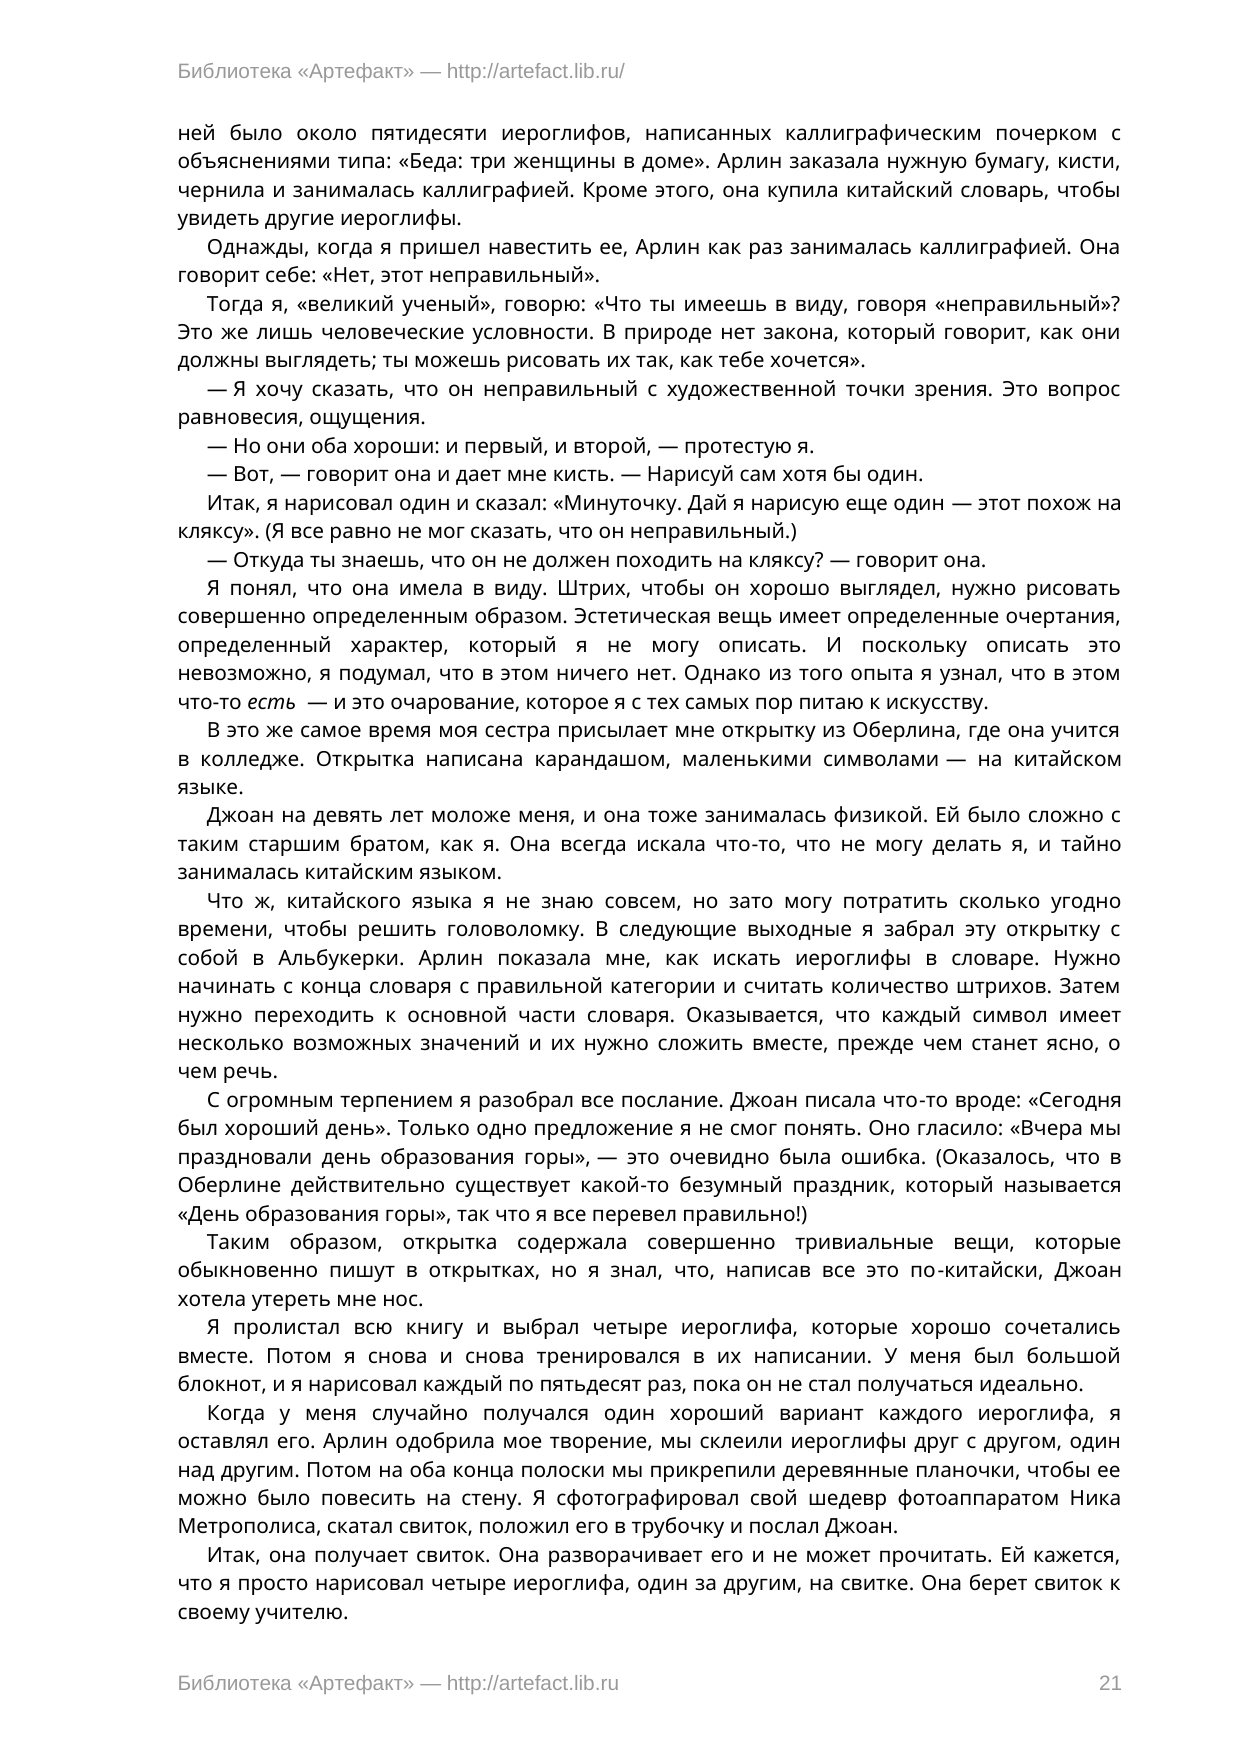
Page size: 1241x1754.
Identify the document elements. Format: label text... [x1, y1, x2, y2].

text — Я хочу сказать, что он неправильный с художественной точки зрения. Это вопрос равновесия, ощущения. [177, 374, 1122, 431]
text Я понял, что она имела в виду. Штрих, чтобы он хорошо выглядел, нужно рисовать совершенно определенным образом. Эстетическая вещь имеет определенные очертания, определенный характер, который я не могу описать. И поскольку описать это невозможно, я подумал, что в этом ничего нет. Однако из того опыта я узнал, что в этом что-то есть — и это очарование, которое я с тех самых пор питаю к искусству. [177, 573, 1122, 715]
text — Откуда ты знаешь, что он не должен походить на кляксу? — говорит она. [177, 545, 1122, 573]
text Однажды, когда я пришел навестить ее, Арлин как раз занималась каллиграфией. Она говорит себе: «Нет, этот неправильный». [177, 232, 1122, 289]
text — Вот, — говорит она и дает мне кисть. — Нарисуй сам хотя бы один. [177, 459, 1122, 488]
text — Но они оба хороши: и первый, и второй, — протестую я. [177, 431, 1122, 459]
text Таким образом, открытка содержала совершенно тривиальные вещи, которые обыкновенно пишут в открытках, но я знал, что, написав все это по-китайски, Джоан хотела утереть мне нос. [177, 1227, 1122, 1312]
text Итак, я нарисовал один и сказал: «Минуточку. Дай я нарисую еще один — этот похож на кляксу». (Я все равно не мог сказать, что он неправильный.) [177, 488, 1122, 545]
text Я пролистал всю книгу и выбрал четыре иероглифа, которые хорошо сочетались вместе. Потом я снова и снова тренировался в их написании. У меня был большой блокнот, и я нарисовал каждый по пятьдесят раз, пока он не стал получаться идеально. [177, 1312, 1122, 1398]
text Джоан на девять лет моложе меня, и она тоже занималась физикой. Ей было сложно с таким старшим братом, как я. Она всегда искала что-то, что не могу делать я, и тайно занималась китайским языком. [177, 801, 1122, 886]
text В это же самое время моя сестра присылает мне открытку из Оберлина, где она учится в колледже. Открытка написана карандашом, маленькими символами — на китайском языке. [177, 715, 1122, 801]
text Что ж, китайского языка я не знаю совсем, но зато могу потратить сколько угодно времени, чтобы решить головоломку. В следующие выходные я забрал эту открытку с собой в Альбукерки. Арлин показала мне, как искать иероглифы в словаре. Нужно начинать с конца словаря с правильной категории и считать количество штрихов. Затем нужно переходить к основной части словаря. Оказывается, что каждый символ имеет несколько возможных значений и их нужно сложить вместе, прежде чем станет ясно, о чем речь. [177, 886, 1122, 1085]
text С огромным терпением я разобрал все послание. Джоан писала что-то вроде: «Сегодня был хороший день». Только одно предложение я не смог понять. Оно гласило: «Вчера мы праздновали день образования горы», — это очевидно была ошибка. (Оказалось, что в Оберлине действительно существует какой-то безумный праздник, который называется «День образования горы», так что я все перевел правильно!) [177, 1085, 1122, 1227]
text Итак, она получает свиток. Она разворачивает его и не может прочитать. Ей кажется, что я просто нарисовал четыре иероглифа, один за другим, на свитке. Она берет свиток к своему учителю. [177, 1540, 1122, 1625]
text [177, 118, 1122, 232]
text Тогда я, «великий ученый», говорю: «Что ты имеешь в виду, говоря «неправильный»? Это же лишь человеческие условности. В природе нет закона, который говорит, как они должны выглядеть; ты можешь рисовать их так, как тебе хочется». [177, 289, 1122, 374]
text Когда у меня случайно получался один хороший вариант каждого иероглифа, я оставлял его. Арлин одобрила мое творение, мы склеили иероглифы друг с другом, один над другим. Потом на оба конца полоски мы прикрепили деревянные планочки, чтобы ее можно было повесить на стену. Я сфотографировал свой шедевр фотоаппаратом Ника Метрополиса, скатал свиток, положил его в трубочку и послал Джоан. [177, 1398, 1122, 1540]
